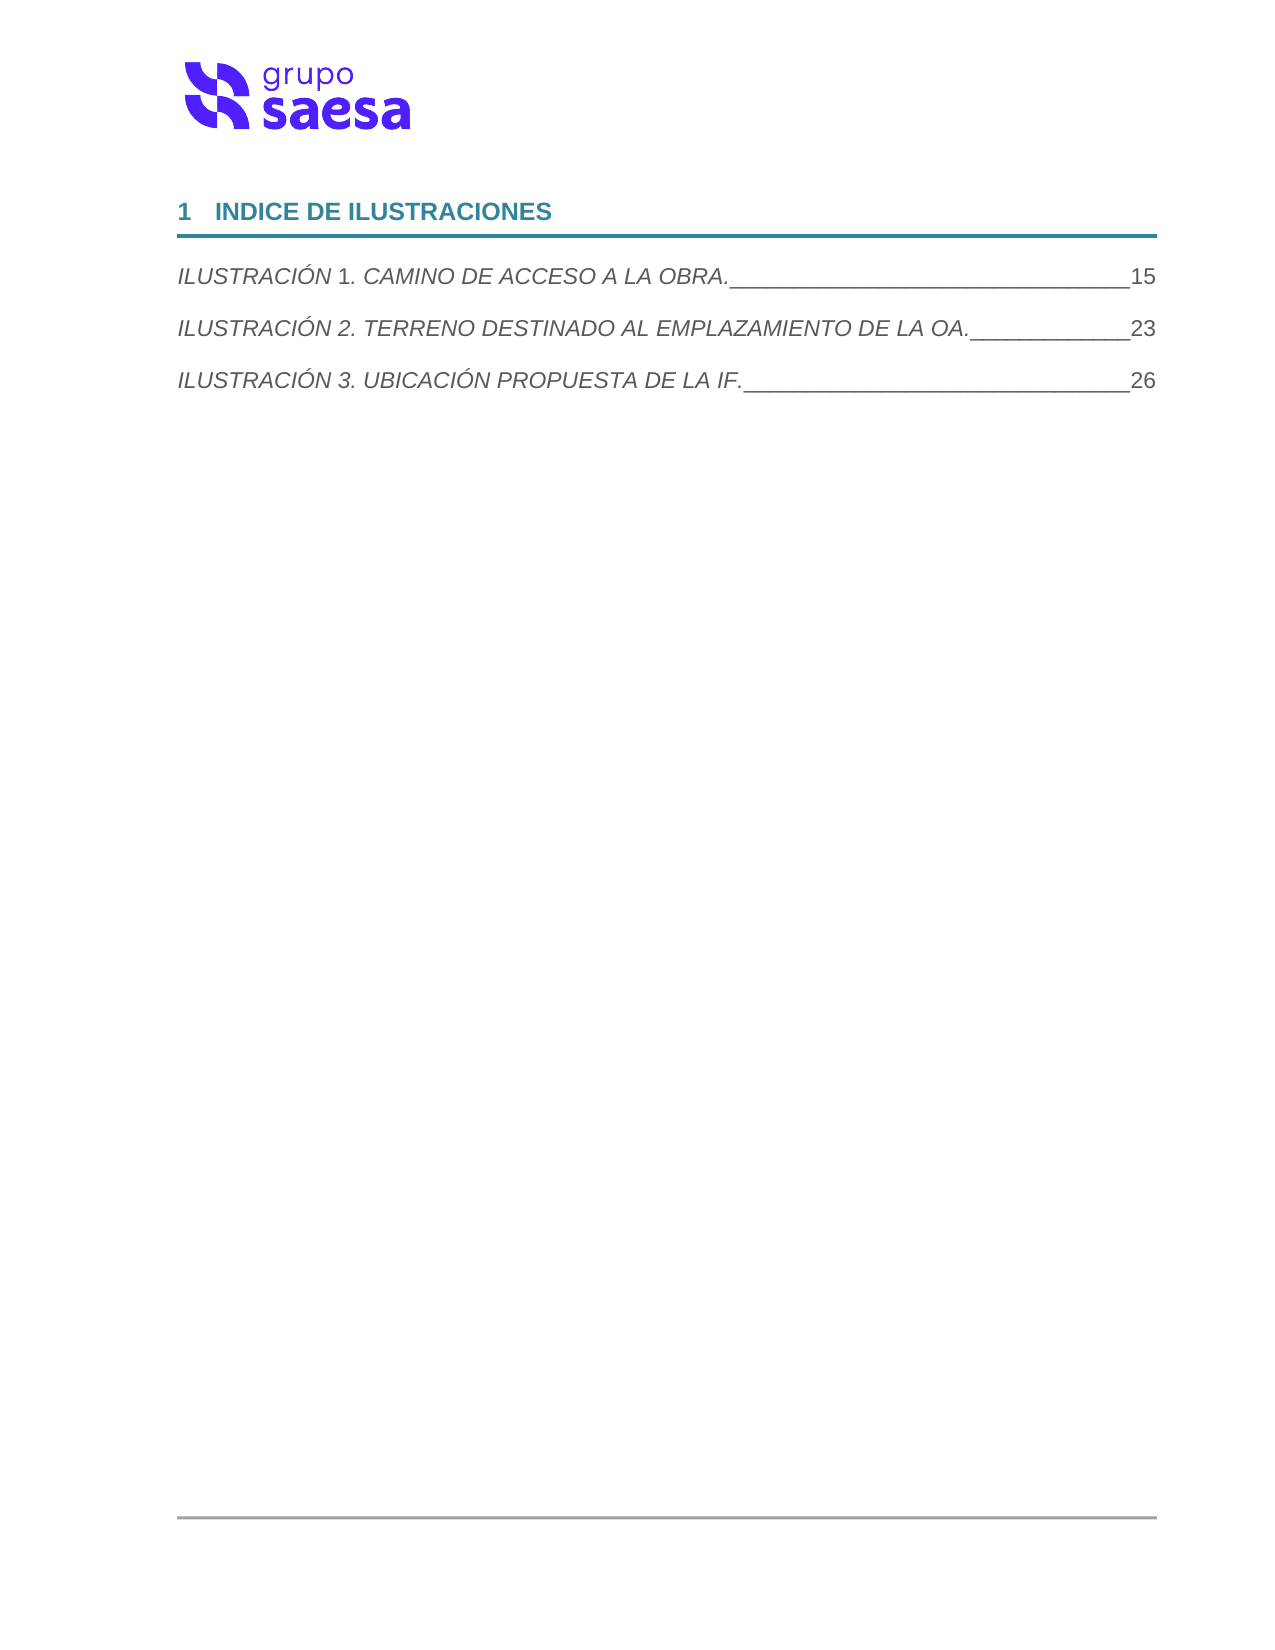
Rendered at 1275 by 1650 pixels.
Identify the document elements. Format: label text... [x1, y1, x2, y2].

text Ilustración 1. Camino de acceso a la Obra. 15 [177, 263, 1157, 289]
text Ilustración 2. Terreno destinado al emplazamiento de la OA. 23 [177, 314, 1157, 341]
picture [177, 56, 417, 132]
text Ilustración 3. Ubicación propuesta de la IF. 26 [177, 367, 1157, 393]
subtitle INDICE DE ILUSTRACIONES [177, 197, 1157, 234]
